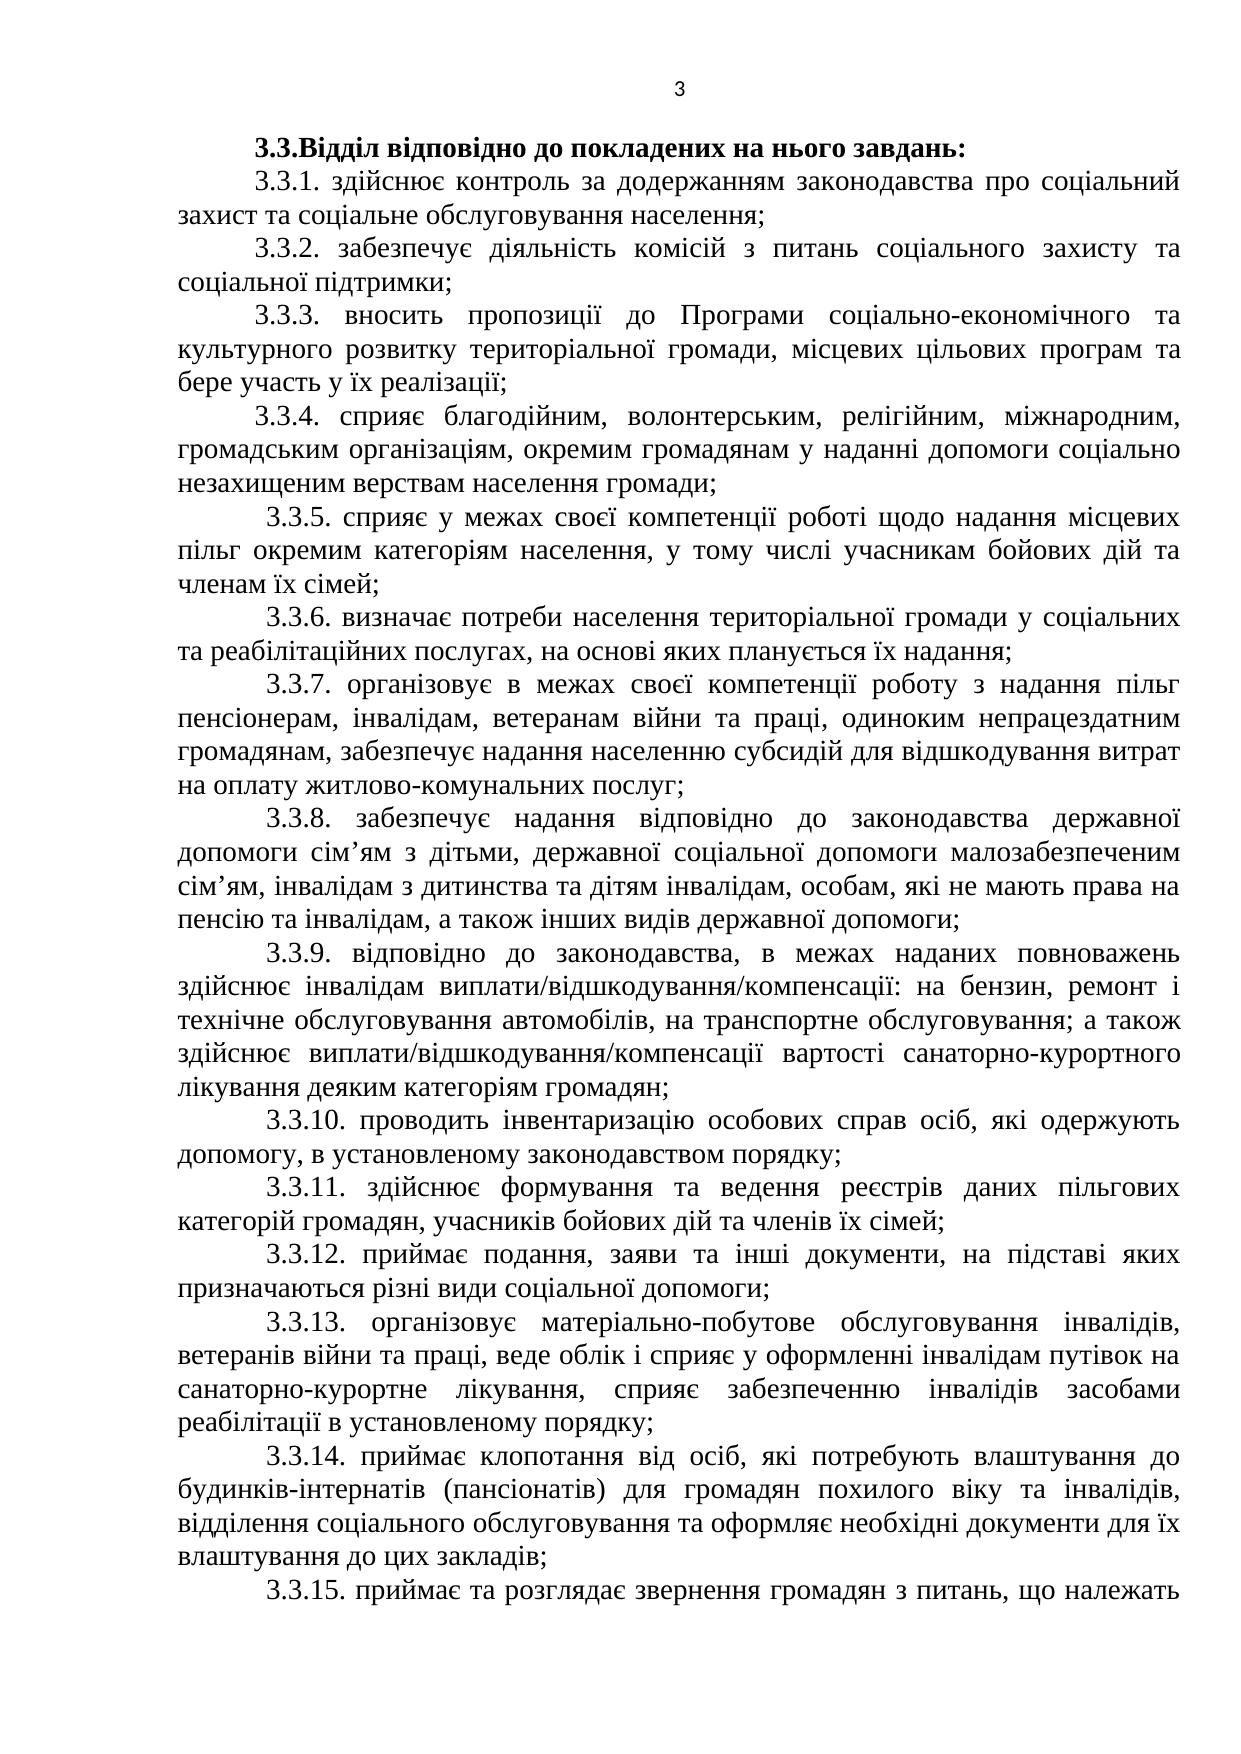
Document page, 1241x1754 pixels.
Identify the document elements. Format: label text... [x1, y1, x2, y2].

text 3.3.14. приймає клопотання від осіб, які потребують влаштування до будинків-інтернатів (пансіонатів) для громадян похилого віку та інвалідів, відділення соціального обслуговування та оформляє необхідні документи для їх влаштування до цих закладів; [177, 1438, 1181, 1572]
text 3.3.9. відповідно до законодавства, в межах наданих повноважень здійснює інвалідам виплати/відшкодування/компенсації: на бензин, ремонт і технічне обслуговування автомобілів, на транспортне обслуговування; а також здійснює виплати/відшкодування/компенсації вартості санаторно-курортного лікування деяким категоріям громадян; [177, 935, 1181, 1102]
text 3.3.7. організовує в межах своєї компетенції роботу з надання пільг пенсіонерам, інвалідам, ветеранам війни та праці, одиноким непрацездатним громадянам, забезпечує надання населенню субсидій для відшкодування витрат на оплату житлово-комунальних послуг; [177, 666, 1181, 801]
text 3.3.13. організовує матеріально-побутове обслуговування інвалідів, ветеранів війни та праці, веде облік і сприяє у оформленні інвалідам путівок на санаторно-курортне лікування, сприяє забезпеченню інвалідів засобами реабілітації в установленому порядку; [177, 1304, 1181, 1438]
text 3.3.11. здійснює формування та ведення реєстрів даних пільгових категорій громадян, учасників бойових дій та членів їх сімей; [177, 1169, 1181, 1237]
text 3.3.8. забезпечує надання відповідно до законодавства державної допомоги сім’ям з дітьми, державної соціальної допомоги малозабезпеченим сім’ям, інвалідам з дитинства та дітям інвалідам, особам, які не мають права на пенсію та інвалідам, а також інших видів державної допомоги; [177, 801, 1181, 935]
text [177, 1572, 1181, 1606]
text 3.3.6. визначає потреби населення територіальної громади у соціальних та реабілітаційних послугах, на основі яких планується їх надання; [177, 599, 1181, 666]
text 3.3.4. сприяє благодійним, волонтерським, релігійним, міжнародним, громадським організаціям, окремим громадянам у наданні допомоги соціально незахищеним верствам населення громади; [177, 398, 1181, 499]
text 3.3.1. здійснює контроль за додержанням законодавства про соціальний захист та соціальне обслуговування населення; [177, 163, 1181, 230]
text 3.3.10. проводить інвентаризацію особових справ осіб, які одержують допомогу, в установленому законодавством порядку; [177, 1102, 1181, 1169]
text 3.3.12. приймає подання, заяви та інші документи, на підставі яких призначаються різні види соціальної допомоги; [177, 1237, 1181, 1304]
text 3.3.2. забезпечує діяльність комісій з питань соціального захисту та соціальної підтримки; [177, 230, 1181, 297]
text 3.3.5. сприяє у межах своєї компетенції роботі щодо надання місцевих пільг окремим категоріям населення, у тому числі учасникам бойових дій та членам їх сімей; [177, 499, 1181, 599]
text 3.3.3. вносить пропозиції до Програми соціально-економічного та культурного розвитку територіальної громади, місцевих цільових програм та бере участь у їх реалізації; [177, 297, 1181, 398]
text 3.3.Відділ відповідно до покладених на нього завдань: [177, 130, 1181, 163]
